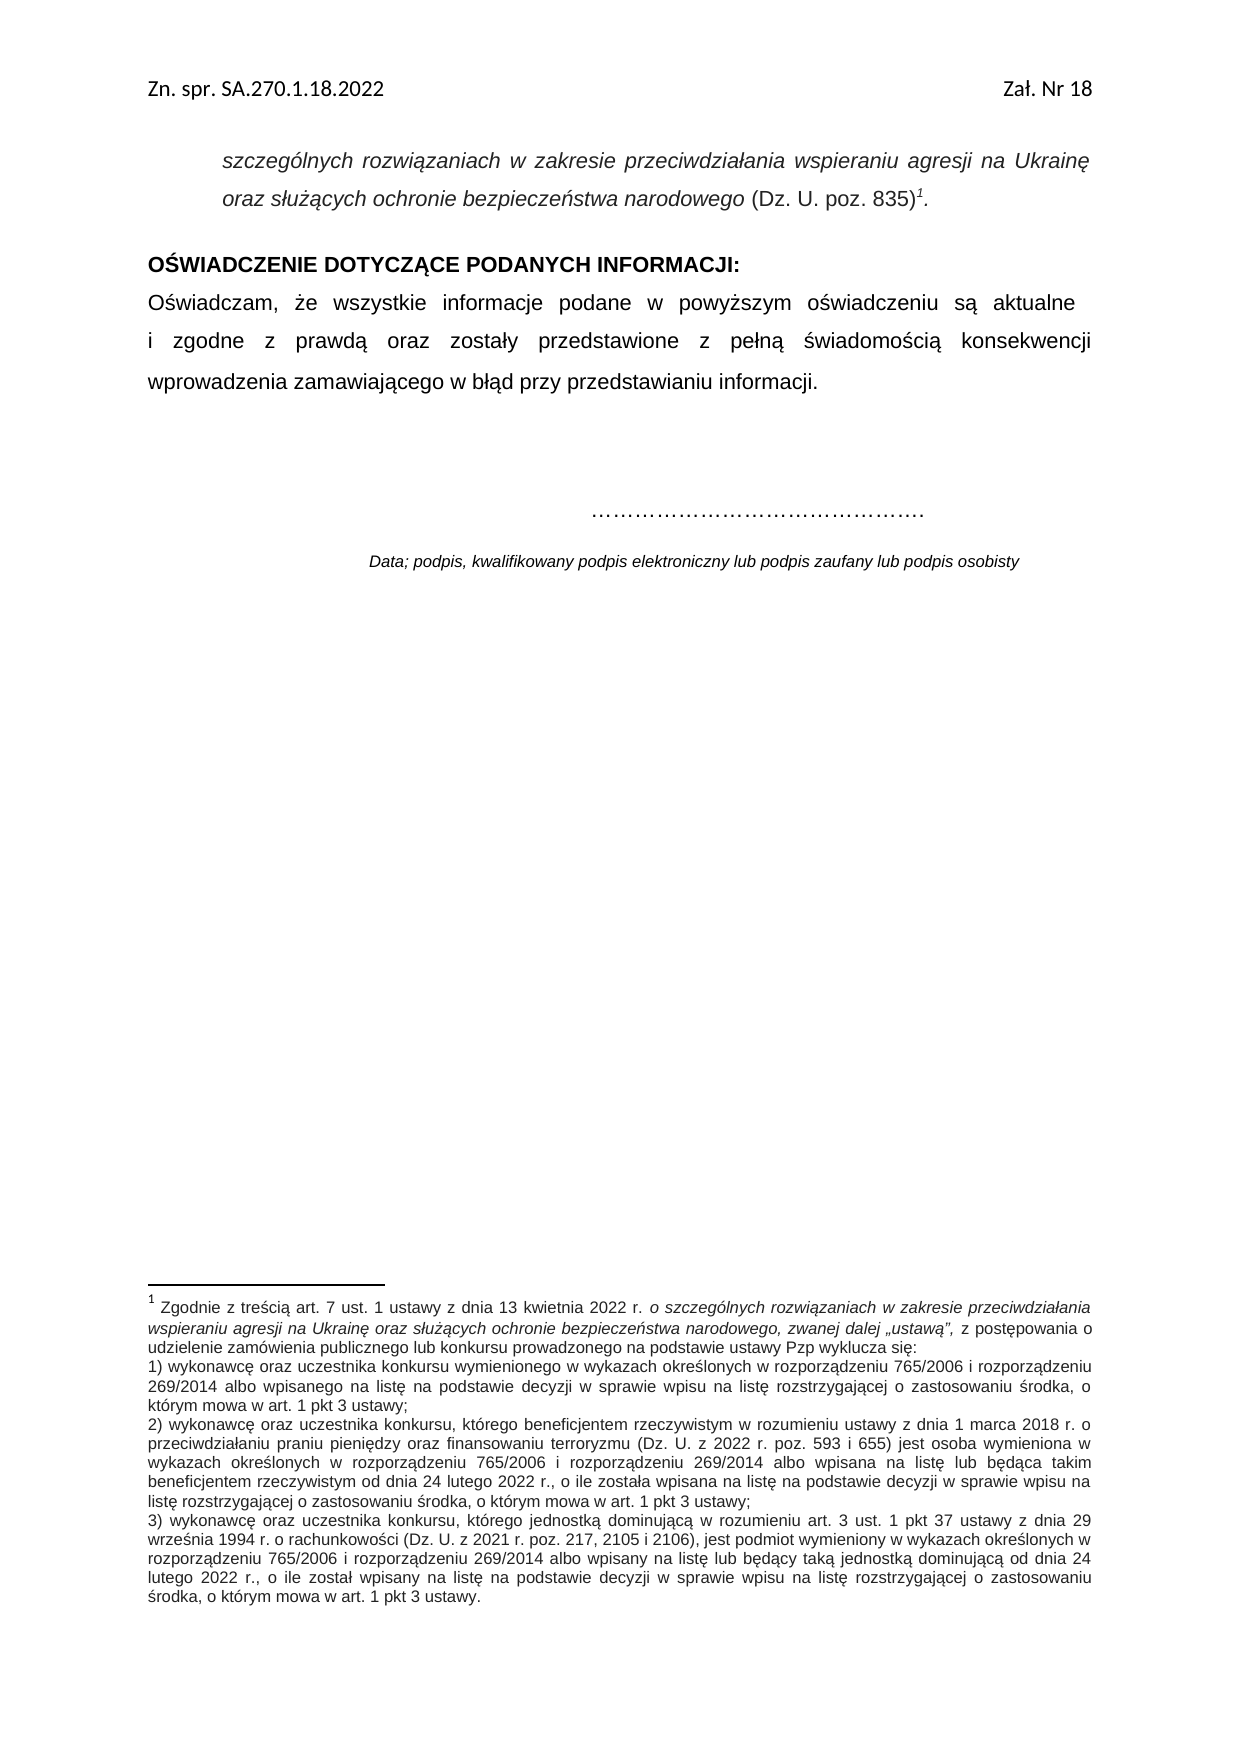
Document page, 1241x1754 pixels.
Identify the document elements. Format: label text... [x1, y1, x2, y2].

text Oświadczam, że wszystkie informacje podane w powyższym oświadczeniu są aktualne i zgodne z prawdą oraz zostały przedstawione z pełną świadomością konsekwencji wprowadzenia zamawiającego w błąd przy przedstawianiu informacji. [148, 290, 1093, 395]
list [185, 148, 1093, 211]
text Data; podpis, kwalifikowany podpis elektroniczny lub podpis zaufany lub podpis osobisty [148, 551, 1093, 571]
text OŚWIADCZENIE DOTYCZĄCE PODANYCH INFORMACJI: [148, 252, 1093, 277]
text ………………………………………. [148, 497, 1093, 522]
